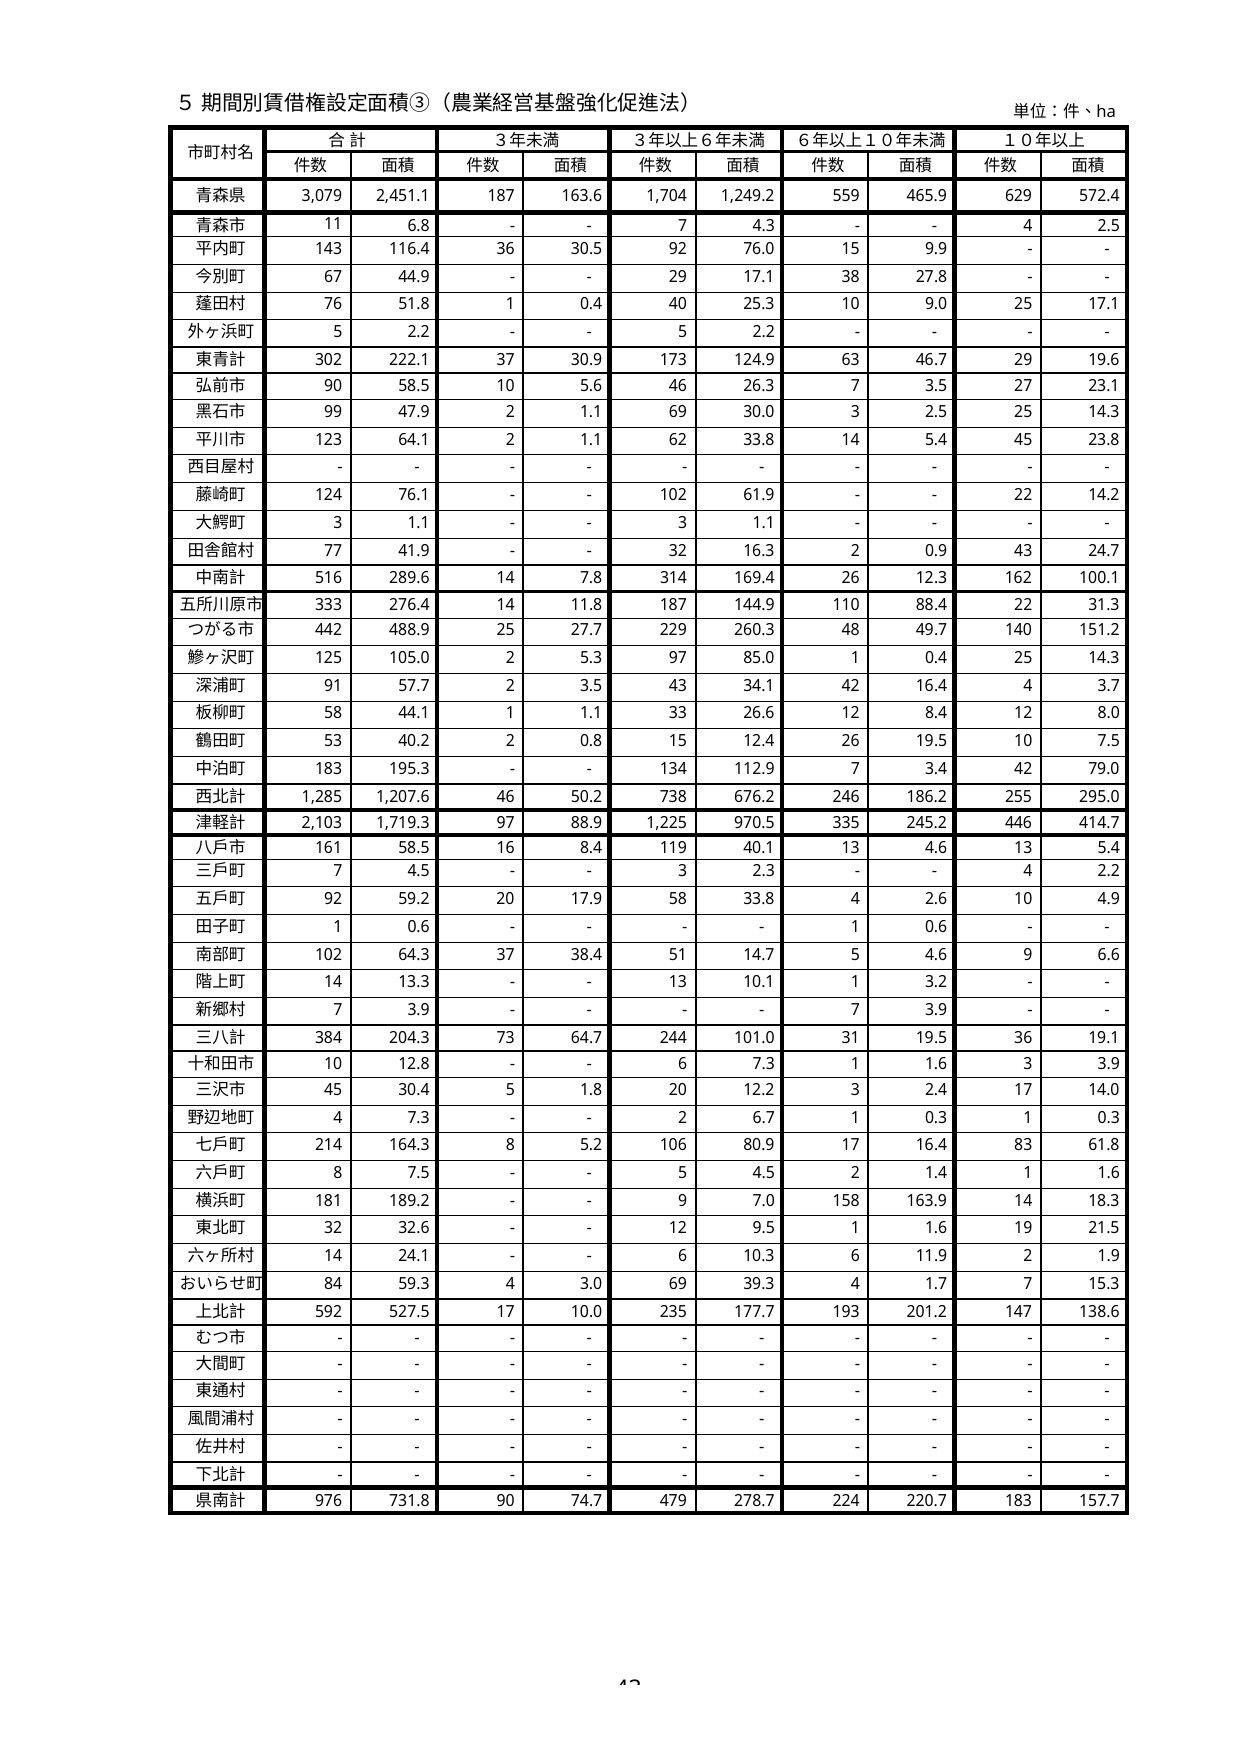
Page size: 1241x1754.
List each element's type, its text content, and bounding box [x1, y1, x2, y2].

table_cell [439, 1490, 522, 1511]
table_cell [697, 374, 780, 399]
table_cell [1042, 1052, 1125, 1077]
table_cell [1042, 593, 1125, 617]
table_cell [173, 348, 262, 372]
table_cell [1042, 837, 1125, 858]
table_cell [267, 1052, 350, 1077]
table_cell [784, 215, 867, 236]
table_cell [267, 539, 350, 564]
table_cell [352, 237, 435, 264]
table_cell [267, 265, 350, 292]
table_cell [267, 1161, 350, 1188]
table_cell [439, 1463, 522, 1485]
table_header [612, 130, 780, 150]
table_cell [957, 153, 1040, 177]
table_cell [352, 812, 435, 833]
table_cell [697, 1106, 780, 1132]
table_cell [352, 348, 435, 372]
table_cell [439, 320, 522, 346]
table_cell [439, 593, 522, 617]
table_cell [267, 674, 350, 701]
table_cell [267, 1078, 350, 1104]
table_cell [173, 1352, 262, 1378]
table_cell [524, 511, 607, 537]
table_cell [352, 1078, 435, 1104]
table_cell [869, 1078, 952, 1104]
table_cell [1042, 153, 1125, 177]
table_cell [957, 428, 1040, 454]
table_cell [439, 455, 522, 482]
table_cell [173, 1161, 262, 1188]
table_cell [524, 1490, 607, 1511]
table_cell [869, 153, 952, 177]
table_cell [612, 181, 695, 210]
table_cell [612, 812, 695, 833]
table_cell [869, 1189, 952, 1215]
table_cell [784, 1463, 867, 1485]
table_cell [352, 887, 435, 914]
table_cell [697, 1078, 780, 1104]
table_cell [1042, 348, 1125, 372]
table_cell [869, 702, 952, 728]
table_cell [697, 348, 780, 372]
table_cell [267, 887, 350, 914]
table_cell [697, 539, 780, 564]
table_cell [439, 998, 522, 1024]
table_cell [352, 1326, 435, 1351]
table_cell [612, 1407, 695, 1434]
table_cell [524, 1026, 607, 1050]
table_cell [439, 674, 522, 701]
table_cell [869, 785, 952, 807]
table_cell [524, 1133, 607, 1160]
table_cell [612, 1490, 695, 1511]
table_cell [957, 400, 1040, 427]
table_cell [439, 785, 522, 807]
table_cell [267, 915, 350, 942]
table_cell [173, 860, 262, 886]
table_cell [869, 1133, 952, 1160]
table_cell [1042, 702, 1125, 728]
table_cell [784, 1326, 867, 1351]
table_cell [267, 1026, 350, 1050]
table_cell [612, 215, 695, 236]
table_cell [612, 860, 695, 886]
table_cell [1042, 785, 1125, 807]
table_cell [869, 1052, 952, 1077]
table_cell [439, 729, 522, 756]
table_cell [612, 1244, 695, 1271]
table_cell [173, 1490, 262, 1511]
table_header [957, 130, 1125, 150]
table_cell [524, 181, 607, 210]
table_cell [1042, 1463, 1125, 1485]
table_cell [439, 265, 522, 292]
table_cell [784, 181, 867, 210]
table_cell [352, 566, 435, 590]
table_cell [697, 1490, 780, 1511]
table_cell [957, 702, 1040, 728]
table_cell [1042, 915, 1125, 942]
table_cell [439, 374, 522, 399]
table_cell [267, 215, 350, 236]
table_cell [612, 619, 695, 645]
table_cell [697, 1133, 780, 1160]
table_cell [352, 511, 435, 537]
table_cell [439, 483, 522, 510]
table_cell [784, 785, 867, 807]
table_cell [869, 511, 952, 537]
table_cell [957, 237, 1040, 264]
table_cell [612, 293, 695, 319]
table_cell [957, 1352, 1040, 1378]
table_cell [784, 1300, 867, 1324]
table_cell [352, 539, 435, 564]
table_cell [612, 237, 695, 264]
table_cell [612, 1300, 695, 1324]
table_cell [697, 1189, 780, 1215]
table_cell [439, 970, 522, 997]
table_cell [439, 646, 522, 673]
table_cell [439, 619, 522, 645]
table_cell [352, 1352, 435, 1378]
text ５ 期間別賃借権設定面積③（農業経営基盤強化促進法） [175, 81, 718, 118]
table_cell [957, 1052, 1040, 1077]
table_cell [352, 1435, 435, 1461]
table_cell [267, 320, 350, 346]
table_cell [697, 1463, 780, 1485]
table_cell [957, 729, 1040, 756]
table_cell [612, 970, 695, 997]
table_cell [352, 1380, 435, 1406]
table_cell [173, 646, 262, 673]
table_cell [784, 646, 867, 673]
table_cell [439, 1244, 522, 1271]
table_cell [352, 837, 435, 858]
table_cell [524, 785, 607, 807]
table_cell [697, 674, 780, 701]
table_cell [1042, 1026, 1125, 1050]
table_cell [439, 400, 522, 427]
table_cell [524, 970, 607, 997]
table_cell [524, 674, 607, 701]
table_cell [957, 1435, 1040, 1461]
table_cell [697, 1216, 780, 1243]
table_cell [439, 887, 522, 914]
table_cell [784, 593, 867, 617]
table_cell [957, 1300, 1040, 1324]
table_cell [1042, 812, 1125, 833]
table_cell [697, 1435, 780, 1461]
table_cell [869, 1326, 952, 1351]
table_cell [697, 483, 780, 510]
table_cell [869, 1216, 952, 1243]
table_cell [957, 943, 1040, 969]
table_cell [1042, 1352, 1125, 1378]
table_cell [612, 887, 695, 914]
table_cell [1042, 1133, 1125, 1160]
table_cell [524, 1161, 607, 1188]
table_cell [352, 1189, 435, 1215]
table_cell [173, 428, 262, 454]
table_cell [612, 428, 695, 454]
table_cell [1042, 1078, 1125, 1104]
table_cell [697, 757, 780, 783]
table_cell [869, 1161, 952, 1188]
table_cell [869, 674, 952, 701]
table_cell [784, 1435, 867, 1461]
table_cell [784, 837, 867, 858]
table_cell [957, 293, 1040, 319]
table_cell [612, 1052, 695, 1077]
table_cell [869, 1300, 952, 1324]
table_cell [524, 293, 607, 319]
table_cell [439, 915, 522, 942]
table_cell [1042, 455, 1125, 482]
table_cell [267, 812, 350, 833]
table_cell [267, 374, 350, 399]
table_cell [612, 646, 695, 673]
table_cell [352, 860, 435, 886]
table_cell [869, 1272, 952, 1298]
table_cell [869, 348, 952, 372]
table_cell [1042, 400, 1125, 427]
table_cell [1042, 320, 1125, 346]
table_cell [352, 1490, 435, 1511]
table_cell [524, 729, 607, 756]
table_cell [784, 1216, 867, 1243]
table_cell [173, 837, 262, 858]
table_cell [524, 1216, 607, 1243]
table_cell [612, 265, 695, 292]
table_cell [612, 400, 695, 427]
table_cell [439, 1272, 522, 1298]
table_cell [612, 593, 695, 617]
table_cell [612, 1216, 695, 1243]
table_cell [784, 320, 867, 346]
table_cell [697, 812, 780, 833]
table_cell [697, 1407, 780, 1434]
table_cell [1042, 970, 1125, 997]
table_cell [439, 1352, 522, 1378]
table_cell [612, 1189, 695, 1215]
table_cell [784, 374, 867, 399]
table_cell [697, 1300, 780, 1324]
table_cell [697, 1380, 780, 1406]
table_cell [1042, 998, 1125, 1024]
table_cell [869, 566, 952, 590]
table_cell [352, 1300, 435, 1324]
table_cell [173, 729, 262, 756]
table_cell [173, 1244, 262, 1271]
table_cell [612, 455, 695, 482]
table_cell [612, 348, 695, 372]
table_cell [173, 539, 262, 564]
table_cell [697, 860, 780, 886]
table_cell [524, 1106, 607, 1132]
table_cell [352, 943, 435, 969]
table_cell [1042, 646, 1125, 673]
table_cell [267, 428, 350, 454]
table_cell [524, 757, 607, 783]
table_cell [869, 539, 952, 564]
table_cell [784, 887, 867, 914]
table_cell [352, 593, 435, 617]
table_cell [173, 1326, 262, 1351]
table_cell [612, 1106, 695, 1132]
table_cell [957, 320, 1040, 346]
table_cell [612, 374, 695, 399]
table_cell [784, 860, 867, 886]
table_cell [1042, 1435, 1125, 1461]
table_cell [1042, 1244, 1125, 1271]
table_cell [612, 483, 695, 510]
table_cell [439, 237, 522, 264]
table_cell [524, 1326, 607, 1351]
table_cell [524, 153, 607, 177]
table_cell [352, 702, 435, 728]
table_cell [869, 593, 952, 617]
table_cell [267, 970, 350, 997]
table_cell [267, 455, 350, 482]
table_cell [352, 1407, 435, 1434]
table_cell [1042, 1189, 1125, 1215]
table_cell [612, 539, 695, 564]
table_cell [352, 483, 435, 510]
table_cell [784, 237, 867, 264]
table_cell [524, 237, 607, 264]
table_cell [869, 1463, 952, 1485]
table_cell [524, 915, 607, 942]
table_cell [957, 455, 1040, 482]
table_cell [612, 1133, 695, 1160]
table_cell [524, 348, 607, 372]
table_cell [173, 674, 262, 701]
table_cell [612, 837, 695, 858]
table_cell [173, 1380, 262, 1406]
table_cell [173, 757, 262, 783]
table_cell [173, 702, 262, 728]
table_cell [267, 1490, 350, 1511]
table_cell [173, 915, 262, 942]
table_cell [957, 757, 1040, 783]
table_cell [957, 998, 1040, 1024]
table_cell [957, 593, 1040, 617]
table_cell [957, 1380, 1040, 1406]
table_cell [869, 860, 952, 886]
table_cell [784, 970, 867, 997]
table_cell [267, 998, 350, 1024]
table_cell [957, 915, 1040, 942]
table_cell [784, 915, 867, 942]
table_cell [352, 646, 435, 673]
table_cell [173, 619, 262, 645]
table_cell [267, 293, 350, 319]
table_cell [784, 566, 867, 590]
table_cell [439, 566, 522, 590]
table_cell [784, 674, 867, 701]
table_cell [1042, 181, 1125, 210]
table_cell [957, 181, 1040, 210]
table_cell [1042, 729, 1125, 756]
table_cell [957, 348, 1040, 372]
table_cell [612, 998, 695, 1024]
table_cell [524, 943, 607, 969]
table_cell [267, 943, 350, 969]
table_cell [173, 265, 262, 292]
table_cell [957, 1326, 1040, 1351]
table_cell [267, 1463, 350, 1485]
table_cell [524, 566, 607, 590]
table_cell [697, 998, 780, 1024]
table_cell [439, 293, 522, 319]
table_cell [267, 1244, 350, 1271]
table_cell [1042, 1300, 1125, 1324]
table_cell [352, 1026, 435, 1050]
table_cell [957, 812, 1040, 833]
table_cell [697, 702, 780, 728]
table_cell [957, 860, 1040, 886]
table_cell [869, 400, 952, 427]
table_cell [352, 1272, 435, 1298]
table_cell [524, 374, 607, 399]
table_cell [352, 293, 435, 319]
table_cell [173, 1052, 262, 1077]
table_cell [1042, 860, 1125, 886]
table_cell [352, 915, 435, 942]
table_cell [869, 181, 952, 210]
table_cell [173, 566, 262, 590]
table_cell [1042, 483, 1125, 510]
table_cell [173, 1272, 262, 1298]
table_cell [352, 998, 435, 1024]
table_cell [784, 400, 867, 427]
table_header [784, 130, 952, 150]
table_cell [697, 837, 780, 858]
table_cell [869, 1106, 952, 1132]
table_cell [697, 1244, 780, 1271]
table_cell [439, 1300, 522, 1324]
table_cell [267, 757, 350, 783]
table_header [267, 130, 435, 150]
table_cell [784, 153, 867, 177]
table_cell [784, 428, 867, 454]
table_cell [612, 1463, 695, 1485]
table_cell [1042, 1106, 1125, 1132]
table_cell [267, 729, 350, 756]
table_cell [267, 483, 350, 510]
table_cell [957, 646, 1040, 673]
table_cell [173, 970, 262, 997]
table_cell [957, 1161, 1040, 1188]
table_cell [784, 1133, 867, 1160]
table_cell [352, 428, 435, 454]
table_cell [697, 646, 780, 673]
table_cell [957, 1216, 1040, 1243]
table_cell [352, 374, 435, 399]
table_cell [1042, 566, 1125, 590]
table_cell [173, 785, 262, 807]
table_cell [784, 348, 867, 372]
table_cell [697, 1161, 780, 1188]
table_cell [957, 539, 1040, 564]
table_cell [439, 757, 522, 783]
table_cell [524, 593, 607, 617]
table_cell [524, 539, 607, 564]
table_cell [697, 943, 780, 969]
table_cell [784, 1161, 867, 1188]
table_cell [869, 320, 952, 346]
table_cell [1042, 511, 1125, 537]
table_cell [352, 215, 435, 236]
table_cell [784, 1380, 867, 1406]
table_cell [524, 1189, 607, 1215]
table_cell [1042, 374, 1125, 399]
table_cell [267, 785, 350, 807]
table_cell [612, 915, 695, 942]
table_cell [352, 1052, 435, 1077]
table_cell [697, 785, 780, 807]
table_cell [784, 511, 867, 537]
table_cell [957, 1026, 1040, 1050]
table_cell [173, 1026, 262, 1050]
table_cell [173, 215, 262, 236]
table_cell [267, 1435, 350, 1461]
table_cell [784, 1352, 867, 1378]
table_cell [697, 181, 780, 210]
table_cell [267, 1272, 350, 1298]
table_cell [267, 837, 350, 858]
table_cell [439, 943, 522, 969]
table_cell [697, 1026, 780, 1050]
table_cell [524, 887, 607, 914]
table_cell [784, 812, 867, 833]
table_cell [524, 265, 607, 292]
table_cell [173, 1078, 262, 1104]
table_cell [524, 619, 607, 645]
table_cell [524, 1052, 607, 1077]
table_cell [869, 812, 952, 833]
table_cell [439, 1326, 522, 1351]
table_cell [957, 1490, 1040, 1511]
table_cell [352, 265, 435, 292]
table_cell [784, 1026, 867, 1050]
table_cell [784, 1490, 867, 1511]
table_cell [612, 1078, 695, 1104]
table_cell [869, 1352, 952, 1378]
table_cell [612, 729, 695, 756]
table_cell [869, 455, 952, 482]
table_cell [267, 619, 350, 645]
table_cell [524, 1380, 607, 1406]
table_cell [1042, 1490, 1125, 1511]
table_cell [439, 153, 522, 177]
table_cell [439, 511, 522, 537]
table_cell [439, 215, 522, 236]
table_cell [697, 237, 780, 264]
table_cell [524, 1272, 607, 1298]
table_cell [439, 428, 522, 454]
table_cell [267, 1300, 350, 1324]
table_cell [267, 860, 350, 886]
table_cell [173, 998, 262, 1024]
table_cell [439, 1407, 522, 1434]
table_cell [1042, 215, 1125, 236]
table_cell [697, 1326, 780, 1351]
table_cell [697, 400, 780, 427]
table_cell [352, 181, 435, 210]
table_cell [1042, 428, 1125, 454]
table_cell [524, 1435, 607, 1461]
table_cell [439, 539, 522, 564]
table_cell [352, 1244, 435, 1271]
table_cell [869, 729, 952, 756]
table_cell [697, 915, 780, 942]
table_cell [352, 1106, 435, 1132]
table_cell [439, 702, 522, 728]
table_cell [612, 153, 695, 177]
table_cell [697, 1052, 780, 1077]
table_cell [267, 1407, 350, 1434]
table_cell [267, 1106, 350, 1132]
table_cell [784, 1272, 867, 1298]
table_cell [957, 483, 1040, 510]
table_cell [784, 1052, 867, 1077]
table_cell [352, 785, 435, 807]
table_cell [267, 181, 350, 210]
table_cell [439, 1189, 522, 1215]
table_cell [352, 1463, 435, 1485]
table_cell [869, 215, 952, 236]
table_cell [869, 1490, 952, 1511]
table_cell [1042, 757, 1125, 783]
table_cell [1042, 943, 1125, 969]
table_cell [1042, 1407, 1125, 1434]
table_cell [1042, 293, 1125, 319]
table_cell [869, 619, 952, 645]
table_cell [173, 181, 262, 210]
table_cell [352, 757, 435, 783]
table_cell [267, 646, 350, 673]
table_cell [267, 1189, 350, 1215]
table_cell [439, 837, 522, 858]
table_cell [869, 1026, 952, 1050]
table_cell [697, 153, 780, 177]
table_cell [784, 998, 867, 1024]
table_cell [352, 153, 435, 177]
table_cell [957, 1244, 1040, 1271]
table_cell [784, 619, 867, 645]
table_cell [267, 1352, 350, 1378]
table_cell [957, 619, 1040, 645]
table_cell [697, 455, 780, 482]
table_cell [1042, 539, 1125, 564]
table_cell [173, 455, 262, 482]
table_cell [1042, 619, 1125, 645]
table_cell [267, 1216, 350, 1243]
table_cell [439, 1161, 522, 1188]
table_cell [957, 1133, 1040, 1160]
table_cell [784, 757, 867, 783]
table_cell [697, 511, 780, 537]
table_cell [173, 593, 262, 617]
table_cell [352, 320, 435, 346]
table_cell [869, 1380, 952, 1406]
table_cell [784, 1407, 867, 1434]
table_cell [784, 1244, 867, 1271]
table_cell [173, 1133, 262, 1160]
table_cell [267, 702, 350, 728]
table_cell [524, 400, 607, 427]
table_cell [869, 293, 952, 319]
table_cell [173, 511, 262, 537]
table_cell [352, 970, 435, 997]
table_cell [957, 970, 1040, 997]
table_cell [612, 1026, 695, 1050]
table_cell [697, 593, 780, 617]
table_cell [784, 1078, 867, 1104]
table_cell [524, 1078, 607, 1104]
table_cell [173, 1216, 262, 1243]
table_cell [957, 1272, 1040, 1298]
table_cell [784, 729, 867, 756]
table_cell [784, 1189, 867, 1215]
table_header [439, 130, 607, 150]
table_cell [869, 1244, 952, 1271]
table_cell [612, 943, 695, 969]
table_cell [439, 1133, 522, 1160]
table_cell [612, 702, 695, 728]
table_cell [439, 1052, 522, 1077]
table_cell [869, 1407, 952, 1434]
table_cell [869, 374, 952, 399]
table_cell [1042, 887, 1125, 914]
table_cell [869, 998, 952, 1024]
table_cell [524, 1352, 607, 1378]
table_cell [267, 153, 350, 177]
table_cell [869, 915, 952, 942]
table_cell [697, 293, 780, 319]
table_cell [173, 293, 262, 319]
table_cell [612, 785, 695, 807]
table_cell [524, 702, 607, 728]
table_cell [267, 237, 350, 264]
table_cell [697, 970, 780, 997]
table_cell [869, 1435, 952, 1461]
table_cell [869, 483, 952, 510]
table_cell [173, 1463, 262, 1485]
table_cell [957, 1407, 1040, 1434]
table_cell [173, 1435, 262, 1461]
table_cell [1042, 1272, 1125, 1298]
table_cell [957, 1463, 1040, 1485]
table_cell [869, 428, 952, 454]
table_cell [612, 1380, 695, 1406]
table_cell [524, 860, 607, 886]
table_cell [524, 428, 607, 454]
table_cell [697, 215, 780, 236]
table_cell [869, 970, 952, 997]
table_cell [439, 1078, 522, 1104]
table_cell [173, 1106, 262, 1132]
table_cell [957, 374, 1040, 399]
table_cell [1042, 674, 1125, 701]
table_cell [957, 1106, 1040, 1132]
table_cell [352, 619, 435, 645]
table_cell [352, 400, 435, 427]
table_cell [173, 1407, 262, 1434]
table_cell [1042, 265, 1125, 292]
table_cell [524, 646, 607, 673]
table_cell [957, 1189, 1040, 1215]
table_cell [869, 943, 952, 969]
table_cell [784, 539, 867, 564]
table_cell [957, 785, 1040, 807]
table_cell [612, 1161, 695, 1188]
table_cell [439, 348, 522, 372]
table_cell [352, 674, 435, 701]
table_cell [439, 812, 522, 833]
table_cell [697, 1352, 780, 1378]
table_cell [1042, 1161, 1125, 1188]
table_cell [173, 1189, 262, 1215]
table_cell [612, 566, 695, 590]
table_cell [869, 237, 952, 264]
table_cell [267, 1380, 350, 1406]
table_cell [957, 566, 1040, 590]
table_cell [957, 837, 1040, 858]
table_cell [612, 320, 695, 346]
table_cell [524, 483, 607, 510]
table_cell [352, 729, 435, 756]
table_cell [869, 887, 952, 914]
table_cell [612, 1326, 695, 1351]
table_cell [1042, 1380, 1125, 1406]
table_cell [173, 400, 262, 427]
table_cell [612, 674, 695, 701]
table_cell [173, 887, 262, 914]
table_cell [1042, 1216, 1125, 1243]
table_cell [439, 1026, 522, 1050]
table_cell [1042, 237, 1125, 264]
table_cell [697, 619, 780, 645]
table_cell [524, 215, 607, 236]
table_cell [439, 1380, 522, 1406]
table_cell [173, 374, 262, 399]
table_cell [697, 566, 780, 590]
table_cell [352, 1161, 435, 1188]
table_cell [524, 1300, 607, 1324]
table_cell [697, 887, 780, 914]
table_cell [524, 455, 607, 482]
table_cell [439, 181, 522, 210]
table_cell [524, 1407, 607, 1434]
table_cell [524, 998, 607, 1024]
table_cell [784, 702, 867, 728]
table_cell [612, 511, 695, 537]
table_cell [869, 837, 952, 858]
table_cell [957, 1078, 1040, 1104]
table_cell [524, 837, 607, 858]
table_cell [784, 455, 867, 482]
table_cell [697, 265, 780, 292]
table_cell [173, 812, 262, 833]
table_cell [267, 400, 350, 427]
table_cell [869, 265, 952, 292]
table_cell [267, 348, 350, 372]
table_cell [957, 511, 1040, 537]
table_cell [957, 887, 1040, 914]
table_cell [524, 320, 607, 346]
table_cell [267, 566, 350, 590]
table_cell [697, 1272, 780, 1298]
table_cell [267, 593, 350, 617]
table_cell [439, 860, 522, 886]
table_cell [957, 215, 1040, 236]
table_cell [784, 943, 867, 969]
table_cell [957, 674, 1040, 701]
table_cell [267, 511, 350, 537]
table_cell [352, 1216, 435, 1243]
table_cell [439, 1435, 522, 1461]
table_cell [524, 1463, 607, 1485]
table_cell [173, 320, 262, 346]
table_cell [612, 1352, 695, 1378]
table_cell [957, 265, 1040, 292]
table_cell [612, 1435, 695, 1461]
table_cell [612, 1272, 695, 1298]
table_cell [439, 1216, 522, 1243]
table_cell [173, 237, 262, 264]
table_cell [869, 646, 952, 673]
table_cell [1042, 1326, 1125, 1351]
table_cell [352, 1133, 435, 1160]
text 単位：件、ha [1013, 100, 1190, 123]
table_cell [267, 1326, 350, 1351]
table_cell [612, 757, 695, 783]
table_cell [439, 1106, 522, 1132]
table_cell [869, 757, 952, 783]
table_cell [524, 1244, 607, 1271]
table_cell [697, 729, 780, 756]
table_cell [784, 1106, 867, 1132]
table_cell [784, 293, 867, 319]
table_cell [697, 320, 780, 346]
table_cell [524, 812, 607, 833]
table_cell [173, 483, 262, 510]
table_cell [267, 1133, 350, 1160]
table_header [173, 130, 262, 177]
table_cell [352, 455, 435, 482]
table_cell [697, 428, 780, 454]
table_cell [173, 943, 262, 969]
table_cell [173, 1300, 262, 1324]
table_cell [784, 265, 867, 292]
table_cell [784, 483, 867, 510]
